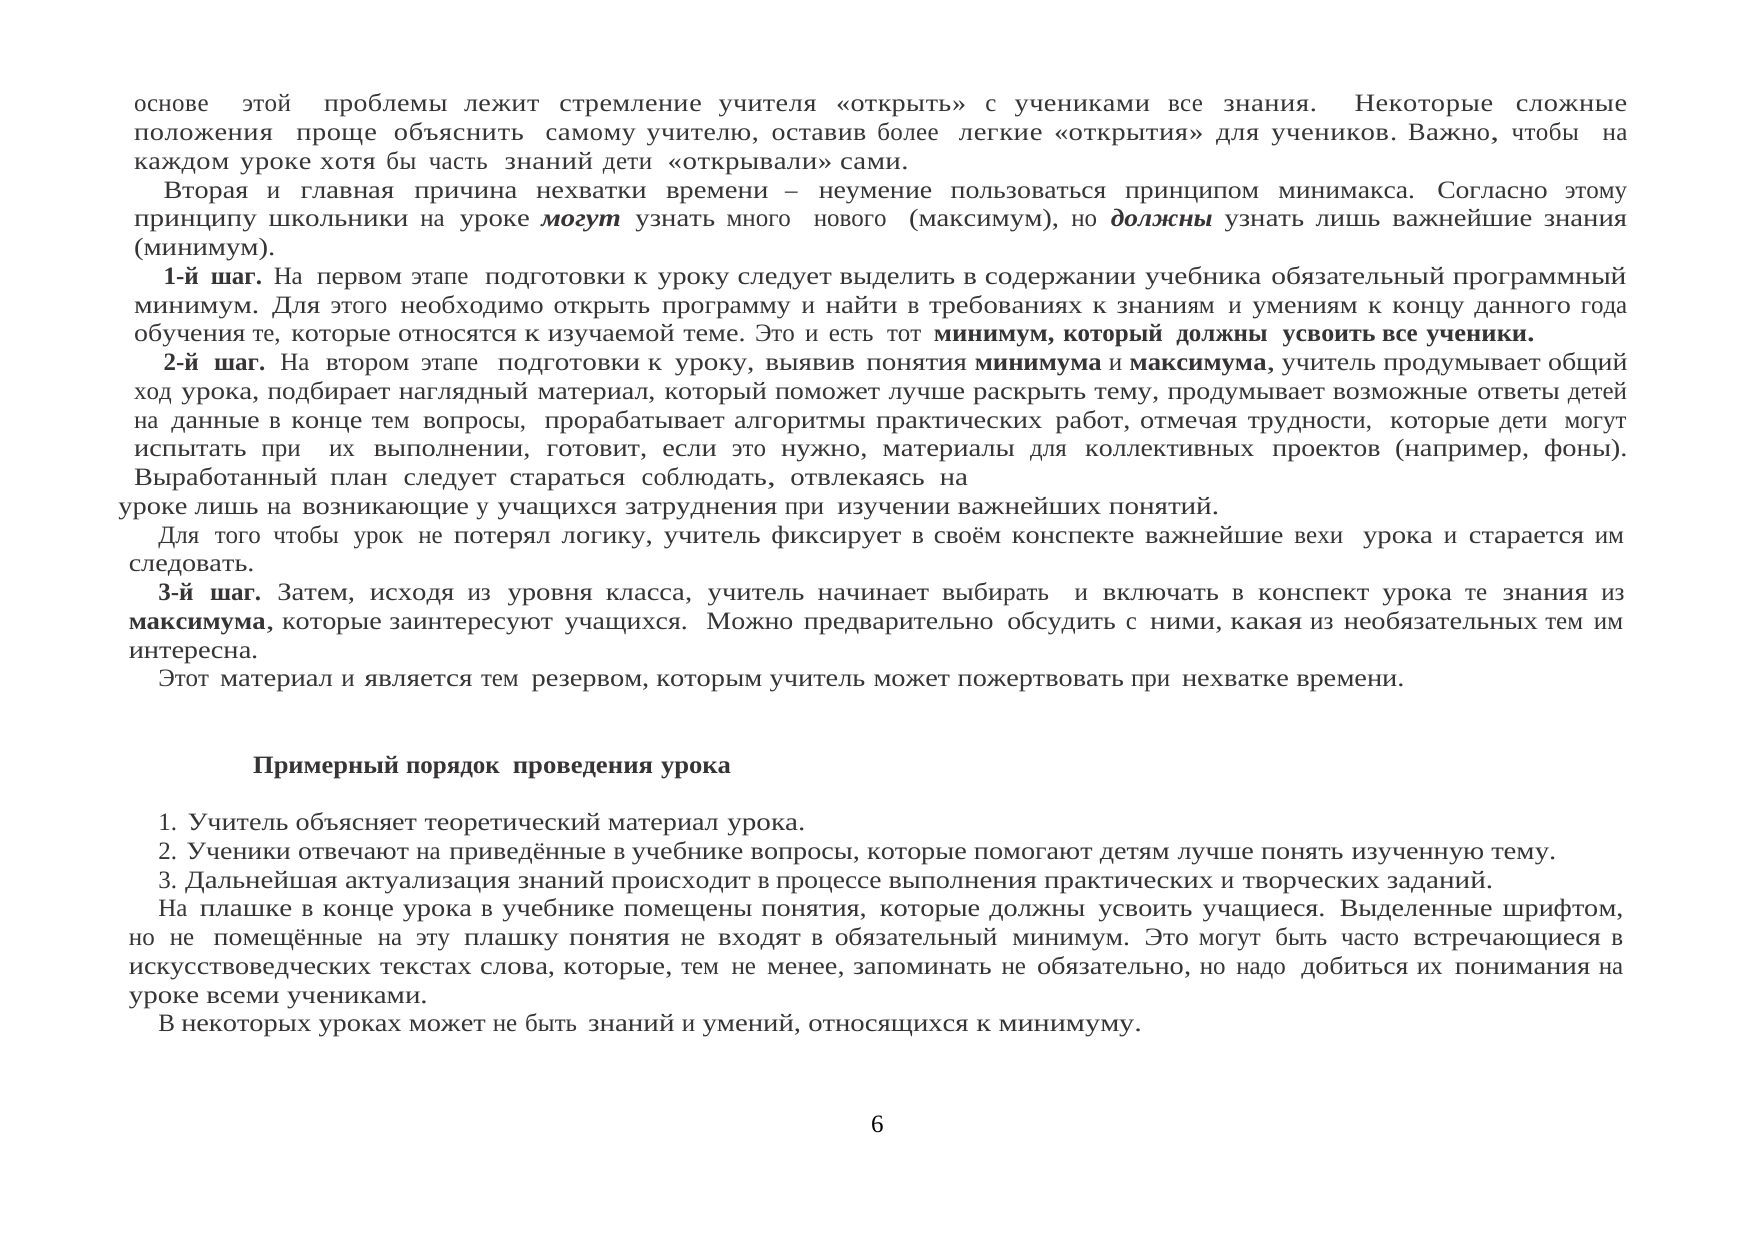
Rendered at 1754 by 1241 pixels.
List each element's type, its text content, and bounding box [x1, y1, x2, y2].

text 3-й шаг. Затем, исходя из уровня класса, учитель начинает выбирать и включать в конспект урока те знания из максимума, которые заинтересуют учащихся. Можно предварительно обсудить с ними, какая из необязательных тем им интересна. [128, 577, 1624, 663]
text В некоторых уроках может не быть знаний и умений, относящихся к минимуму. [129, 1008, 1624, 1037]
text 2-й шаг. На втором этапе подготовки к уроку, выявив понятия минимума и максимума, учитель продумывает общий ход урока, подбирает наглядный материал, который поможет лучше раскрыть тему, продумывает возможные ответы детей на данные в конце тем вопросы, прорабатывает алгоритмы практических работ, отмечая трудности, которые дети могут испытать при их выполнении, готовит, если это нужно, материалы для коллективных проектов (например, фоны). Выработанный план следует стараться соблюдать, отвлекаясь на [134, 347, 1627, 491]
text 1. Учитель объясняет теоретический материал урока. [158, 807, 1636, 836]
text 3. Дальнейшая актуализация знаний происходит в процессе выполнения практических и творческих заданий. [129, 865, 1624, 893]
text Примерный порядок проведения урока [253, 750, 1636, 778]
text уроке лишь на возникающие у учащихся затруднения при изучении важнейших понятий. [118, 491, 1624, 520]
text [134, 88, 1628, 175]
text Для того чтобы урок не потерял логику, учитель фиксирует в своём конспекте важнейшие вехи урока и старается им следовать. [128, 520, 1624, 577]
text Этот материал и является тем резервом, которым учитель может пожертвовать при нехватке времени. [128, 663, 1624, 692]
text Вторая и главная причина нехватки времени – неумение пользоваться принципом минимакса. Согласно этому принципу школьники на уроке могут узнать много нового (максимум), но должны узнать лишь важнейшие знания (минимум). [134, 175, 1627, 261]
text 1-й шаг. На первом этапе подготовки к уроку следует выделить в содержании учебника обязательный программный минимум. Для этого необходимо открыть программу и найти в требованиях к знаниям и умениям к концу данного года обучения те, которые относятся к изучаемой теме. Это и есть тот минимум, который должны усвоить все ученики. [134, 261, 1627, 347]
text На плашке в конце урока в учебнике помещены понятия, которые должны усвоить учащиеся. Выделенные шрифтом, но не помещённые на эту плашку понятия не входят в обязательный минимум. Это могут быть часто встречающиеся в искусствоведческих текстах слова, которые, тем не менее, запоминать не обязательно, но надо добиться их понимания на уроке всеми учениками. [129, 893, 1624, 1008]
text 2. Ученики отвечают на приведённые в учебнике вопросы, которые помогают детям лучше понять изученную тему. [129, 836, 1624, 865]
